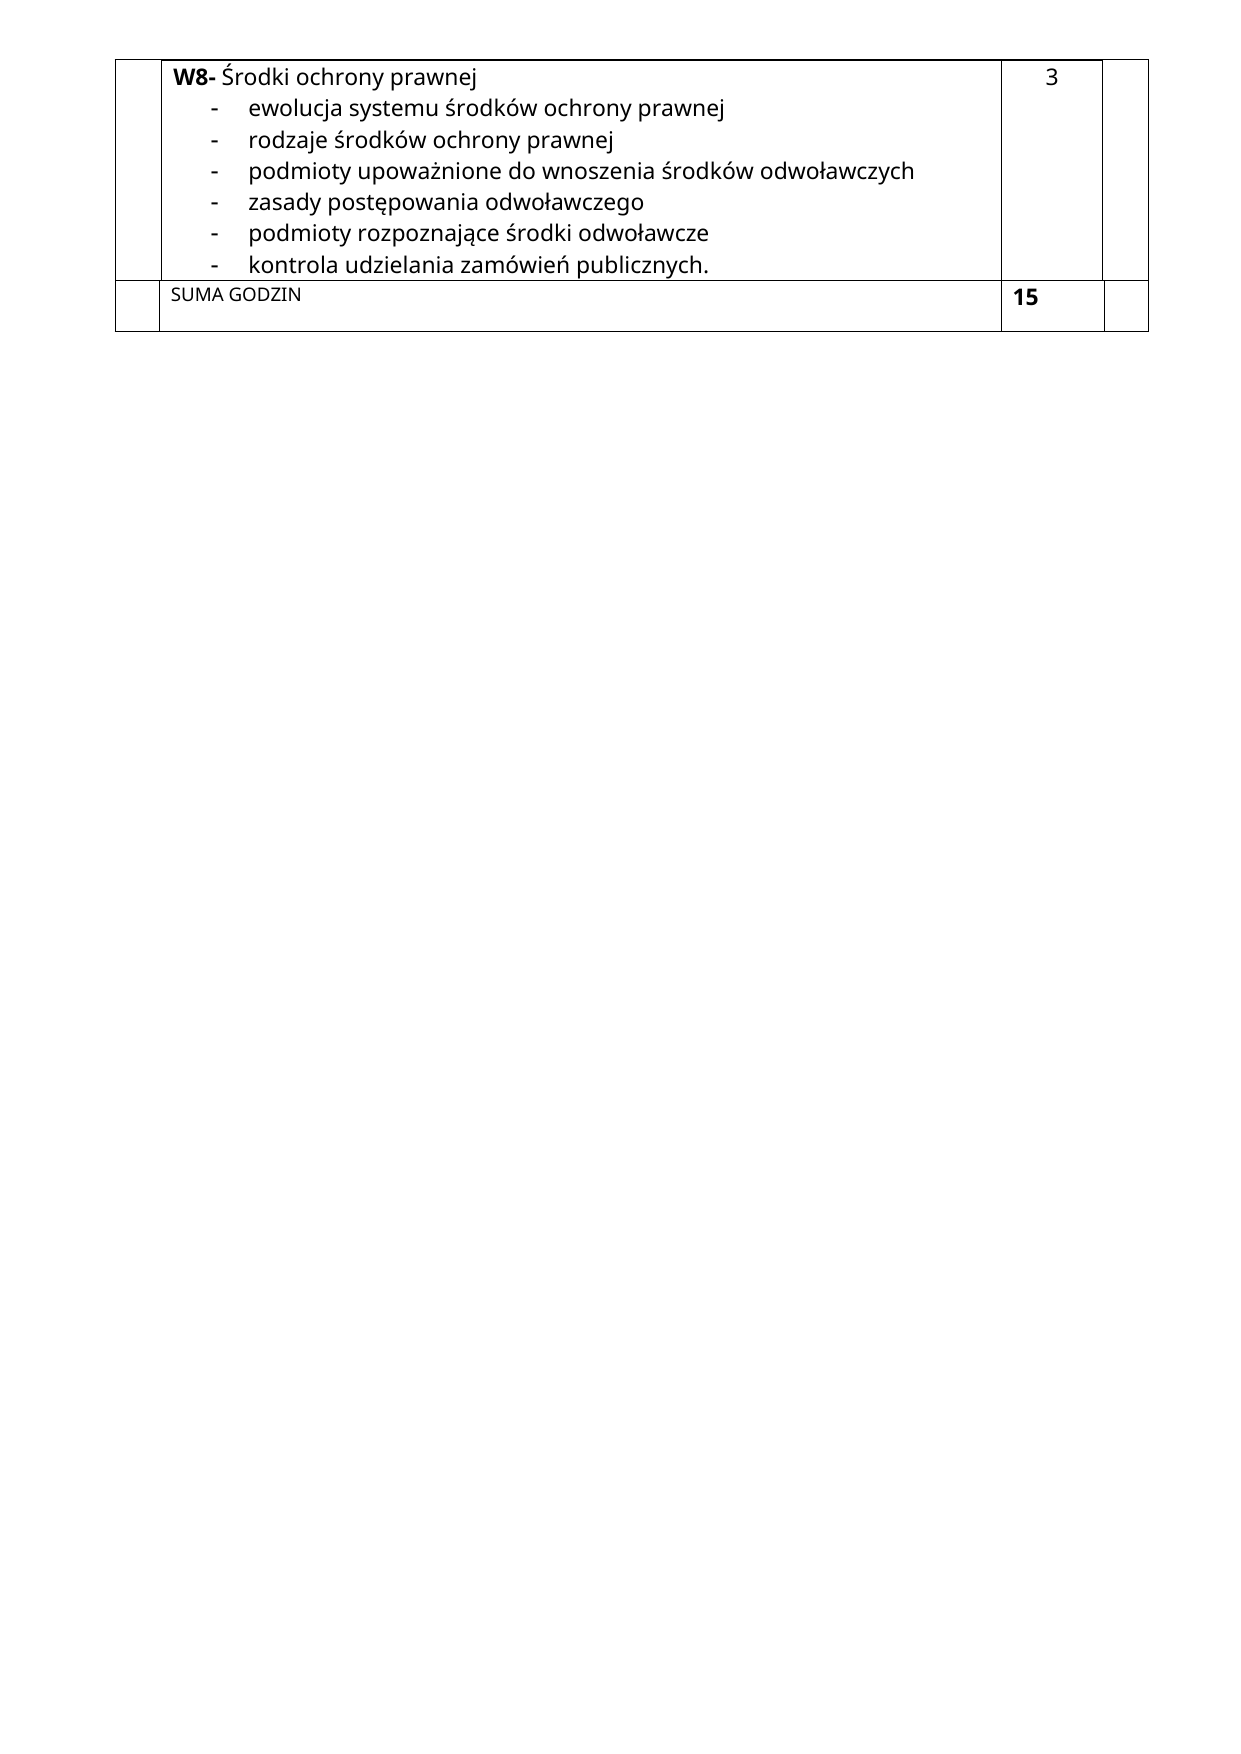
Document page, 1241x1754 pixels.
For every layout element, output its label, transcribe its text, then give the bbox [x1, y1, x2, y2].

table_cell [1103, 60, 1148, 280]
table_cell [1105, 281, 1148, 331]
table_cell [116, 281, 159, 331]
table_cell [116, 60, 161, 280]
table_cell 15 [1002, 281, 1104, 331]
table_cell SUMA GODZIN [160, 281, 1001, 331]
